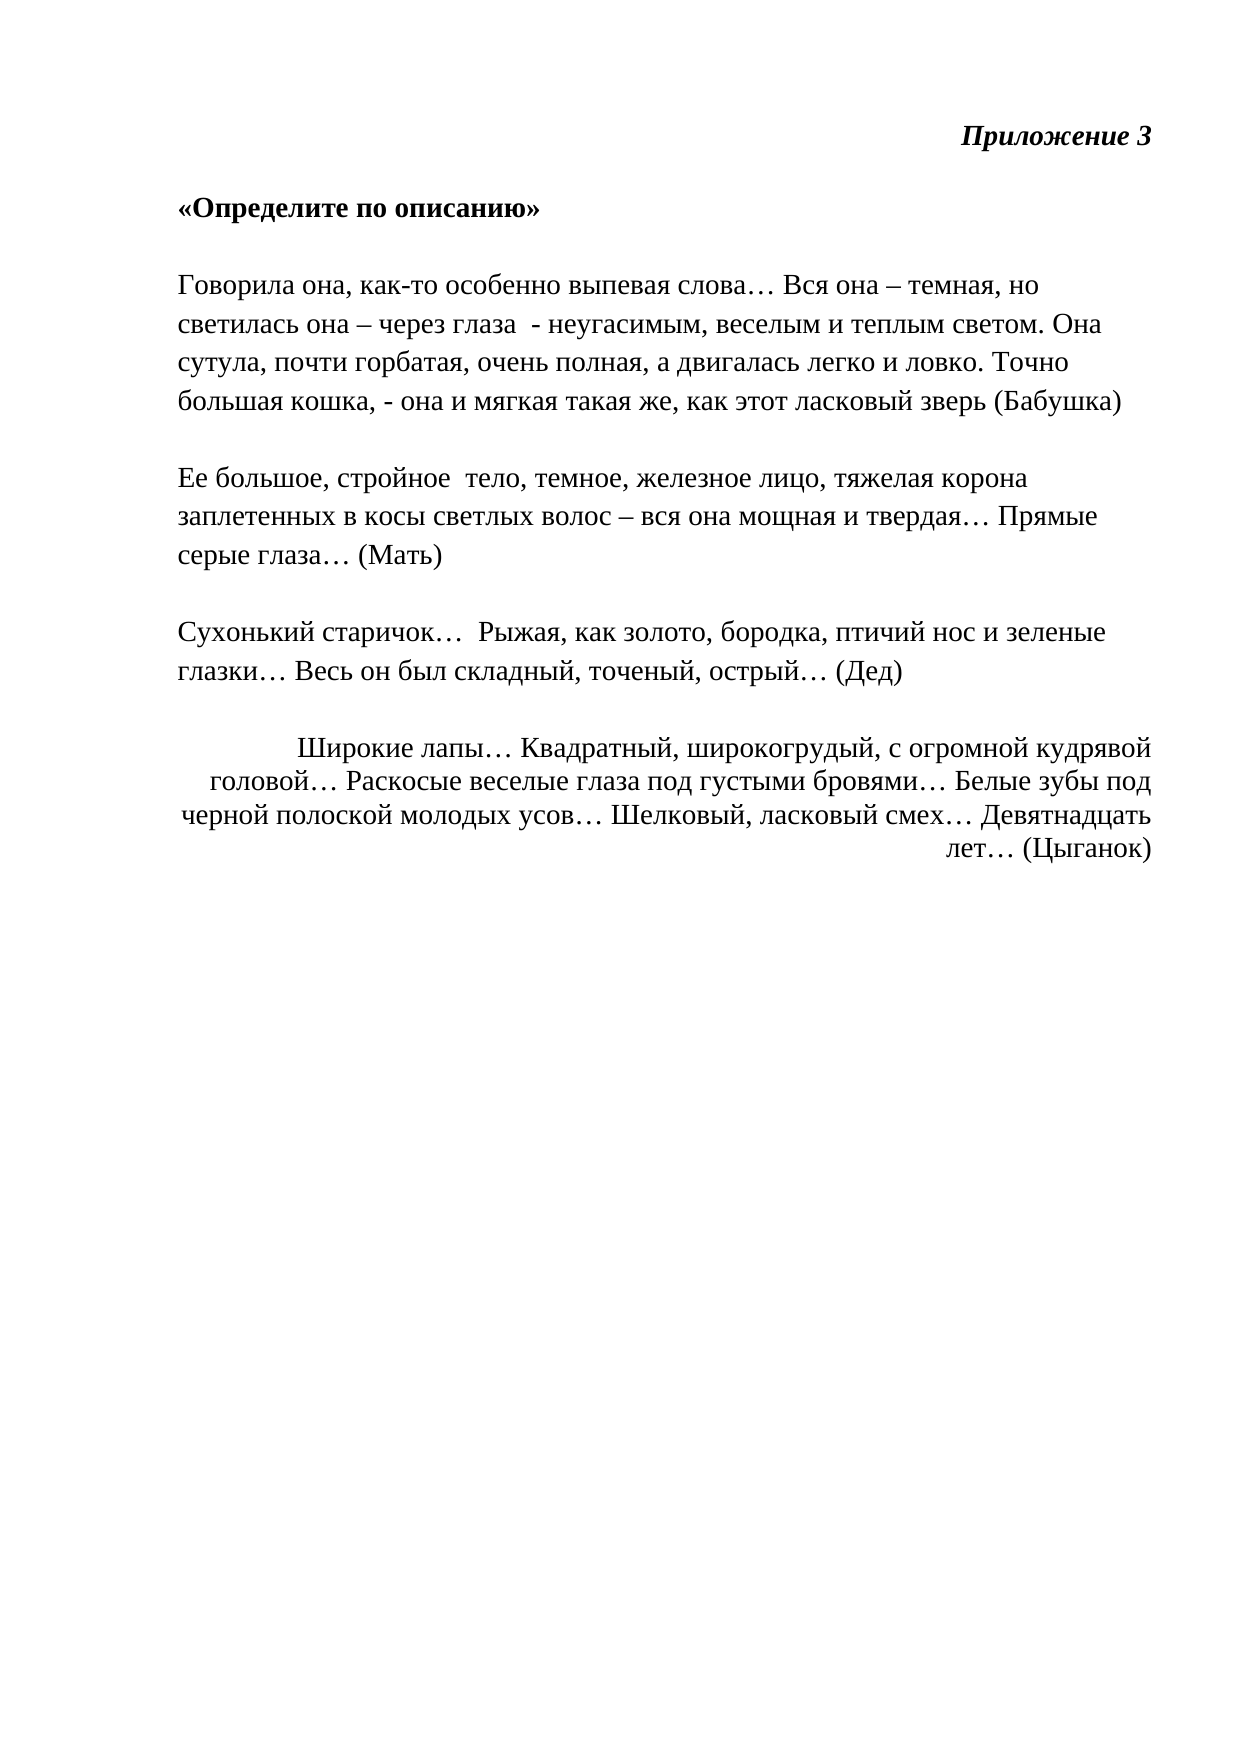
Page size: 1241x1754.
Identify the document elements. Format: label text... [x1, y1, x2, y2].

text Сухонький старичок… Рыжая, как золото, бородка, птичий нос и зеленые глазки… Весь он был складный, точеный, острый… (Дед) [177, 614, 1152, 686]
text Ее большое, стройное тело, темное, железное лицо, тяжелая корона заплетенных в косы светлых волос – вся она мощная и твердая… Прямые серые глаза… (Мать) [177, 460, 1152, 571]
text Широкие лапы… Квадратный, широкогрудый, с огромной кудрявой головой… Раскосые веселые глаза под густыми бровями… Белые зубы под черной полоской молодых усов… Шелковый, ласковый смех… Девятнадцать лет… (Цыганок) Приложение 4 [177, 730, 1152, 864]
text Говорила она, как-то особенно выпевая слова… Вся она – темная, но светилась она – через глаза - неугасимым, веселым и теплым светом. Она сутула, почти горбатая, очень полная, а двигалась легко и ловко. Точно большая кошка, - она и мягкая такая же, как этот ласковый зверь (Бабушка) [177, 267, 1152, 416]
text Приложение 3 [177, 118, 1152, 152]
text «Определите по описанию» [177, 190, 1152, 224]
